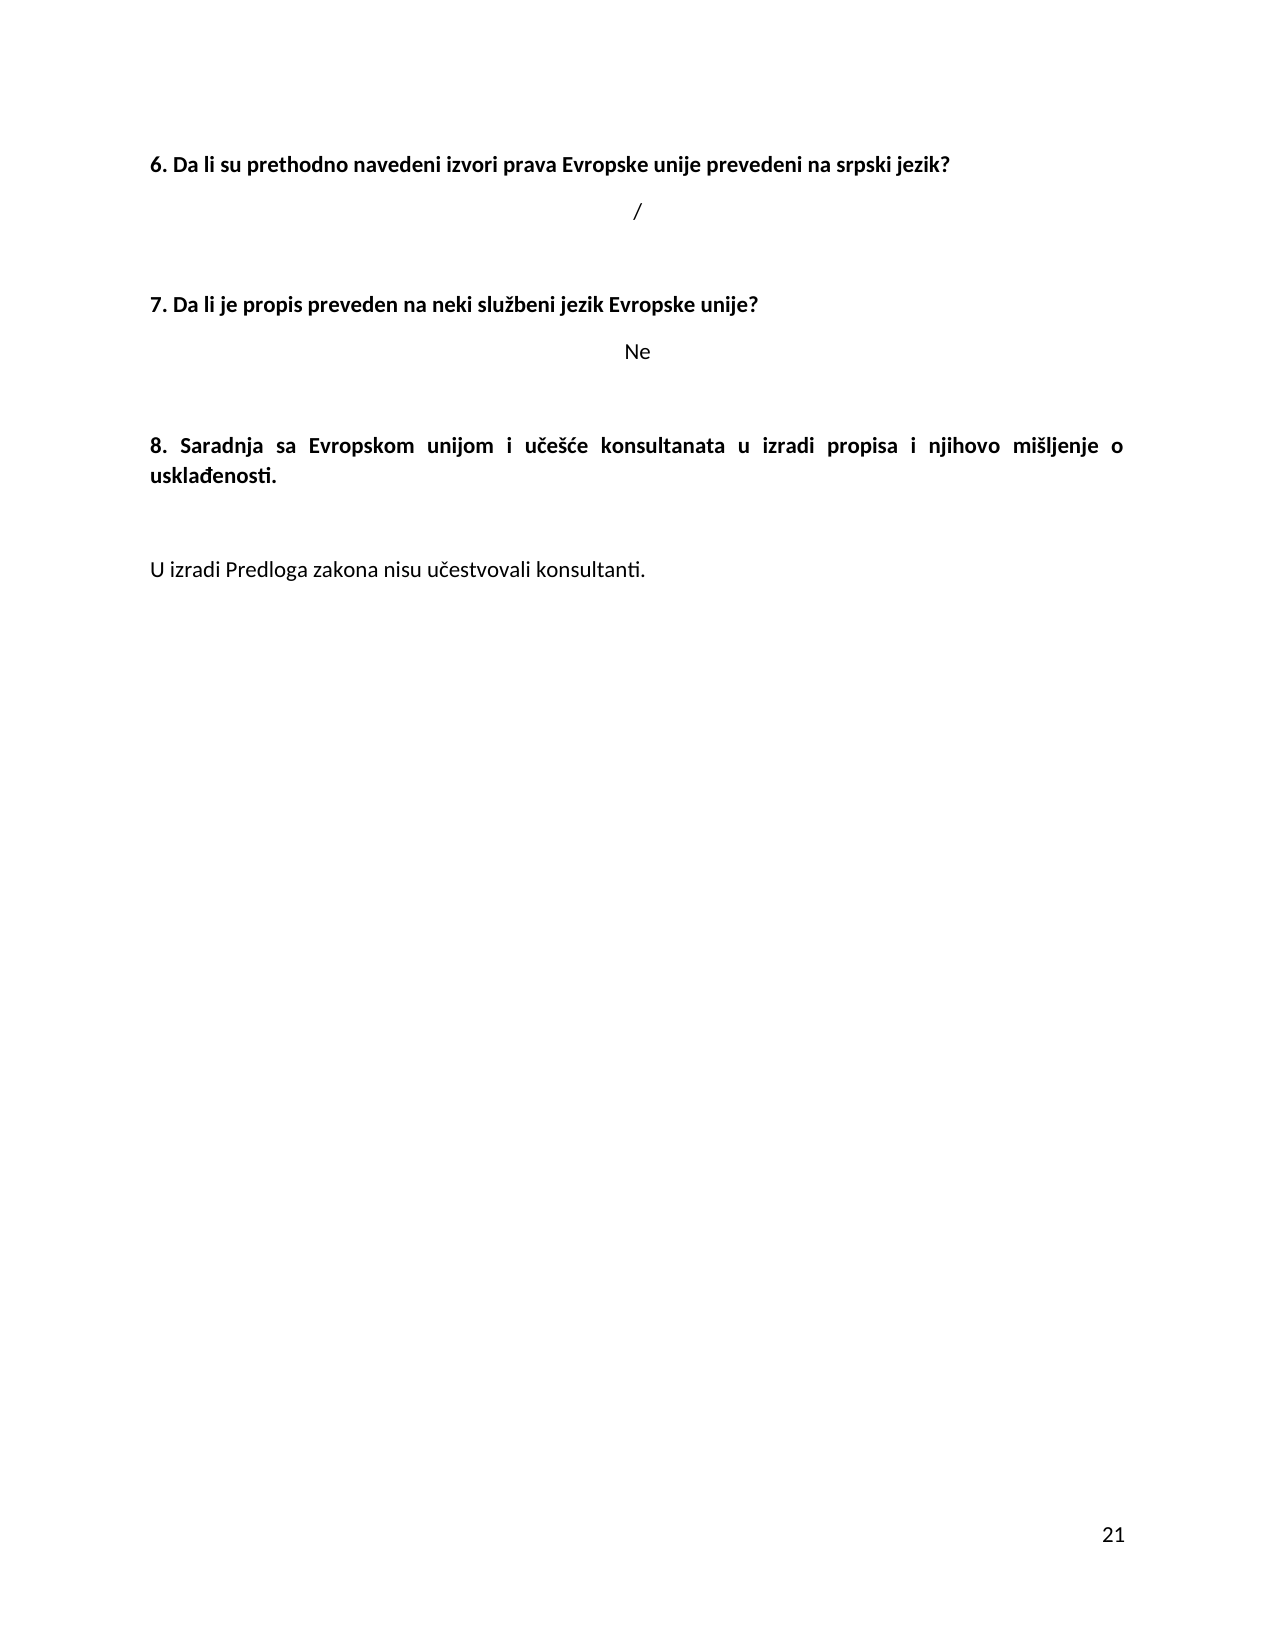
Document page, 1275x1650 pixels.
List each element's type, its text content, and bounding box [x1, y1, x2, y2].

text 7. Da li je propis preveden na neki službeni jezik Evropske unije? [150, 291, 1125, 319]
text 6. Da li su prethodno navedeni izvori prava Evropske unije prevedeni na srpski jezik? [150, 150, 1125, 178]
text U izradi Predloga zakona nisu učestvovali konsultanti. [150, 555, 1125, 583]
text 8. Saradnja sa Evropskom unijom i učešće konsultanata u izradi propisa i njihovo mišljenje o usklađenosti. [150, 431, 1125, 489]
text / [150, 197, 1125, 225]
text Ne [150, 337, 1125, 366]
